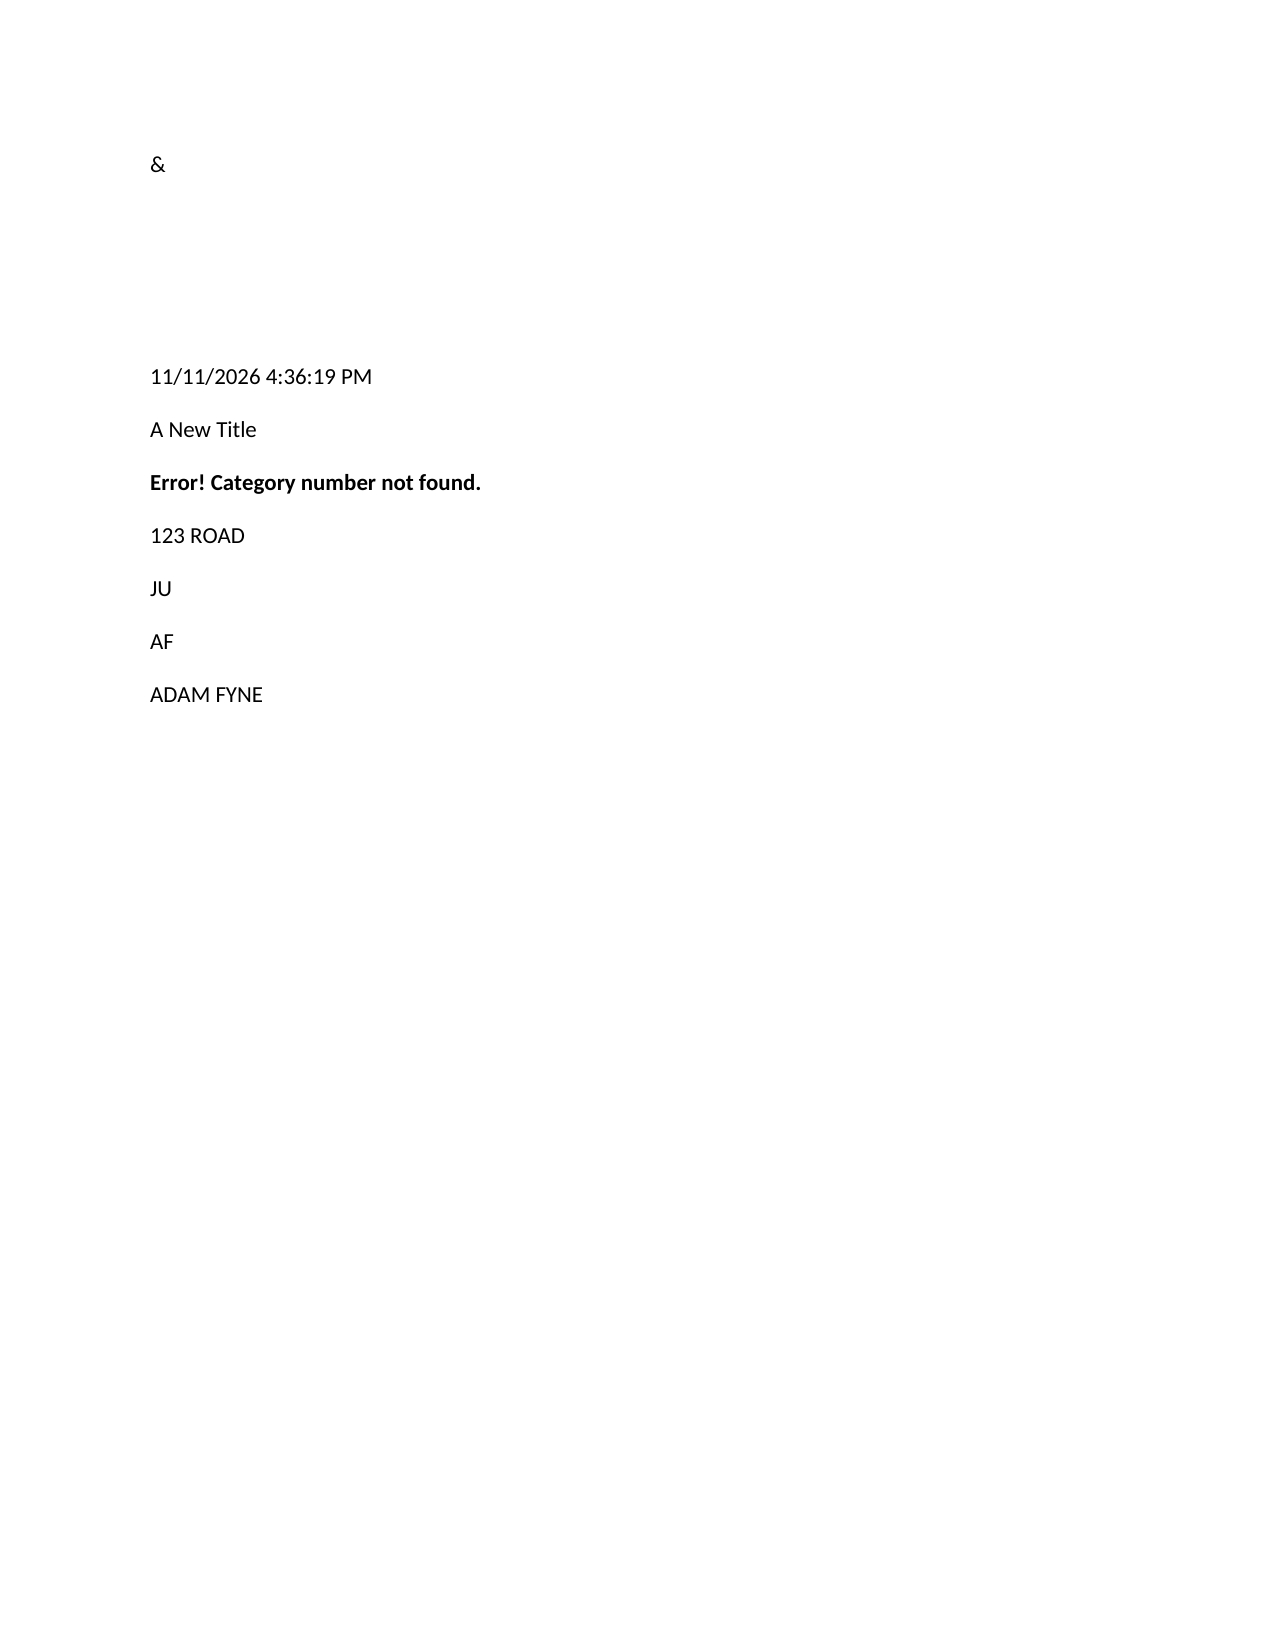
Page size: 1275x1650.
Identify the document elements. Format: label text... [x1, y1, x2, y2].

text A New Title [150, 415, 1125, 443]
text 123 ROAD [150, 521, 1125, 549]
text ADAM FYNE [150, 680, 1125, 708]
text 13/01/2025 10:05:07 AM [150, 362, 1125, 390]
text JU [150, 574, 1125, 602]
text Error! Category number not found. [150, 468, 1125, 496]
text AF [150, 627, 1125, 655]
